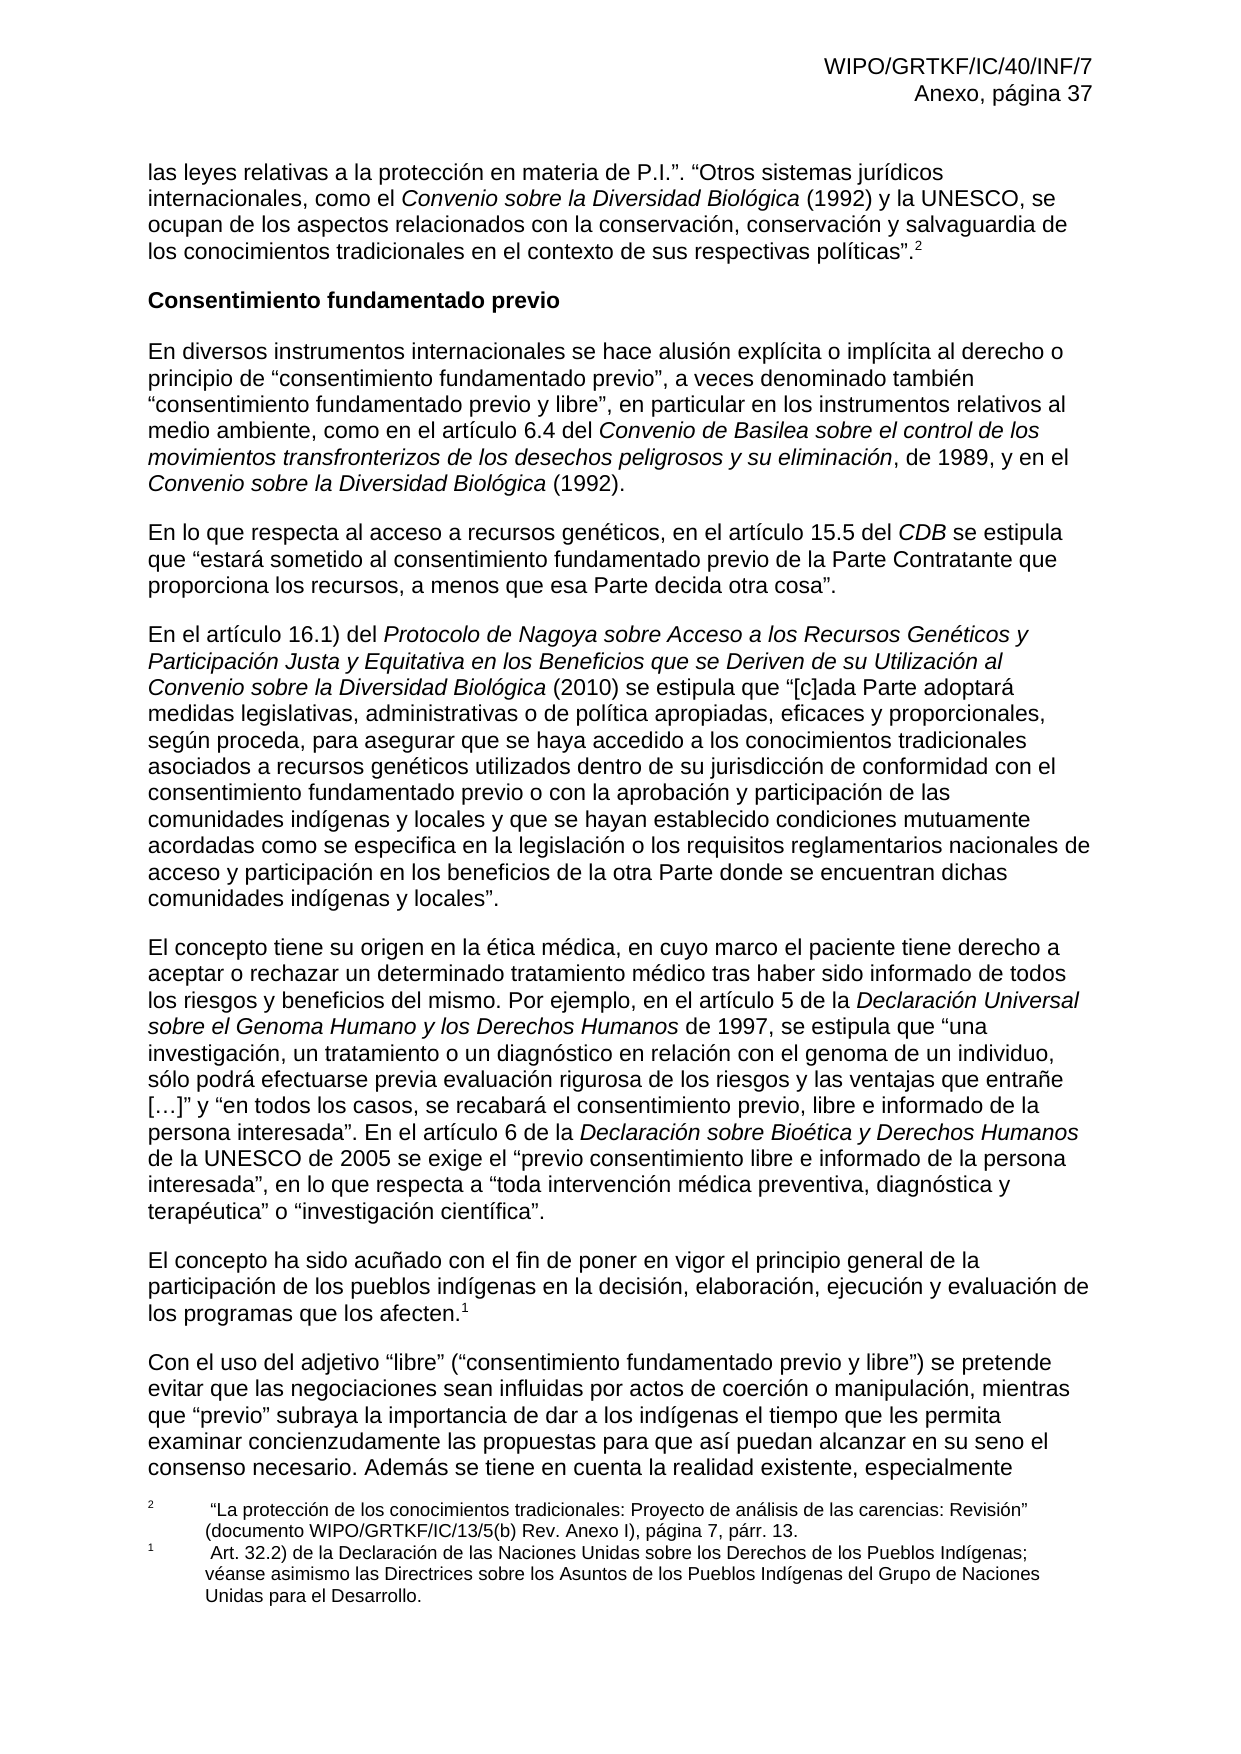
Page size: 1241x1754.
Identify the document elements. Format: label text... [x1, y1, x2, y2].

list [148, 158, 1092, 264]
list El concepto ha sido acuñado con el fin de poner en vigor el principio general de la participación de los pueblos indígenas en la decisión, elaboración, ejecución y evaluación de los programas que los afecten. [148, 1247, 1092, 1326]
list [148, 1349, 1092, 1481]
list En diversos instrumentos internacionales se hace alusión explícita o implícita al derecho o principio de “consentimiento fundamentado previo”, a veces denominado también “consentimiento fundamentado previo y libre”, en particular en los instrumentos relativos al medio ambiente, como en el artículo 6.4 del Convenio de Basilea sobre el control de los movimientos transfronterizos de los desechos peligrosos y su eliminación, de 1989, y en el Convenio sobre la Diversidad Biológica (1992). [148, 338, 1092, 496]
list En lo que respecta al acceso a recursos genéticos, en el artículo 15.5 del CDB se estipula que “estará sometido al consentimiento fundamentado previo de la Parte Contratante que proporciona los recursos, a menos que esa Parte decida otra cosa”. [148, 519, 1092, 598]
list El concepto tiene su origen en la ética médica, en cuyo marco el paciente tiene derecho a aceptar o rechazar un determinado tratamiento médico tras haber sido informado de todos los riesgos y beneficios del mismo. Por ejemplo, en el artículo 5 de la Declaración Universal sobre el Genoma Humano y los Derechos Humanos de 1997, se estipula que “una investigación, un tratamiento o un diagnóstico en relación con el genoma de un individuo, sólo podrá efectuarse previa evaluación rigurosa de los riesgos y las ventajas que entrañe […]” y “en todos los casos, se recabará el consentimiento previo, libre e informado de la persona interesada”. En el artículo 6 de la Declaración sobre Bioética y Derechos Humanos de la UNESCO de 2005 se exige el “previo consentimiento libre e informado de la persona interesada”, en lo que respecta a “toda intervención médica preventiva, diagnóstica y terapéutica” o “investigación científica”. [148, 934, 1092, 1224]
list En el artículo 16.1) del Protocolo de Nagoya sobre Acceso a los Recursos Genéticos y Participación Justa y Equitativa en los Beneficios que se Deriven de su Utilización al Convenio sobre la Diversidad Biológica (2010) se estipula que “[c]ada Parte adoptará medidas legislativas, administrativas o de política apropiadas, eficaces y proporcionales, según proceda, para asegurar que se haya accedido a los conocimientos tradicionales asociados a recursos genéticos utilizados dentro de su jurisdicción de conformidad con el consentimiento fundamentado previo o con la aprobación y participación de las comunidades indígenas y locales y que se hayan establecido condiciones mutuamente acordadas como se especifica en la legislación o los requisitos reglamentarios nacionales de acceso y participación en los beneficios de la otra Parte donde se encuentran dichas comunidades indígenas y locales”. [148, 621, 1092, 911]
subtitle Consentimiento fundamentado previo [148, 287, 1092, 313]
